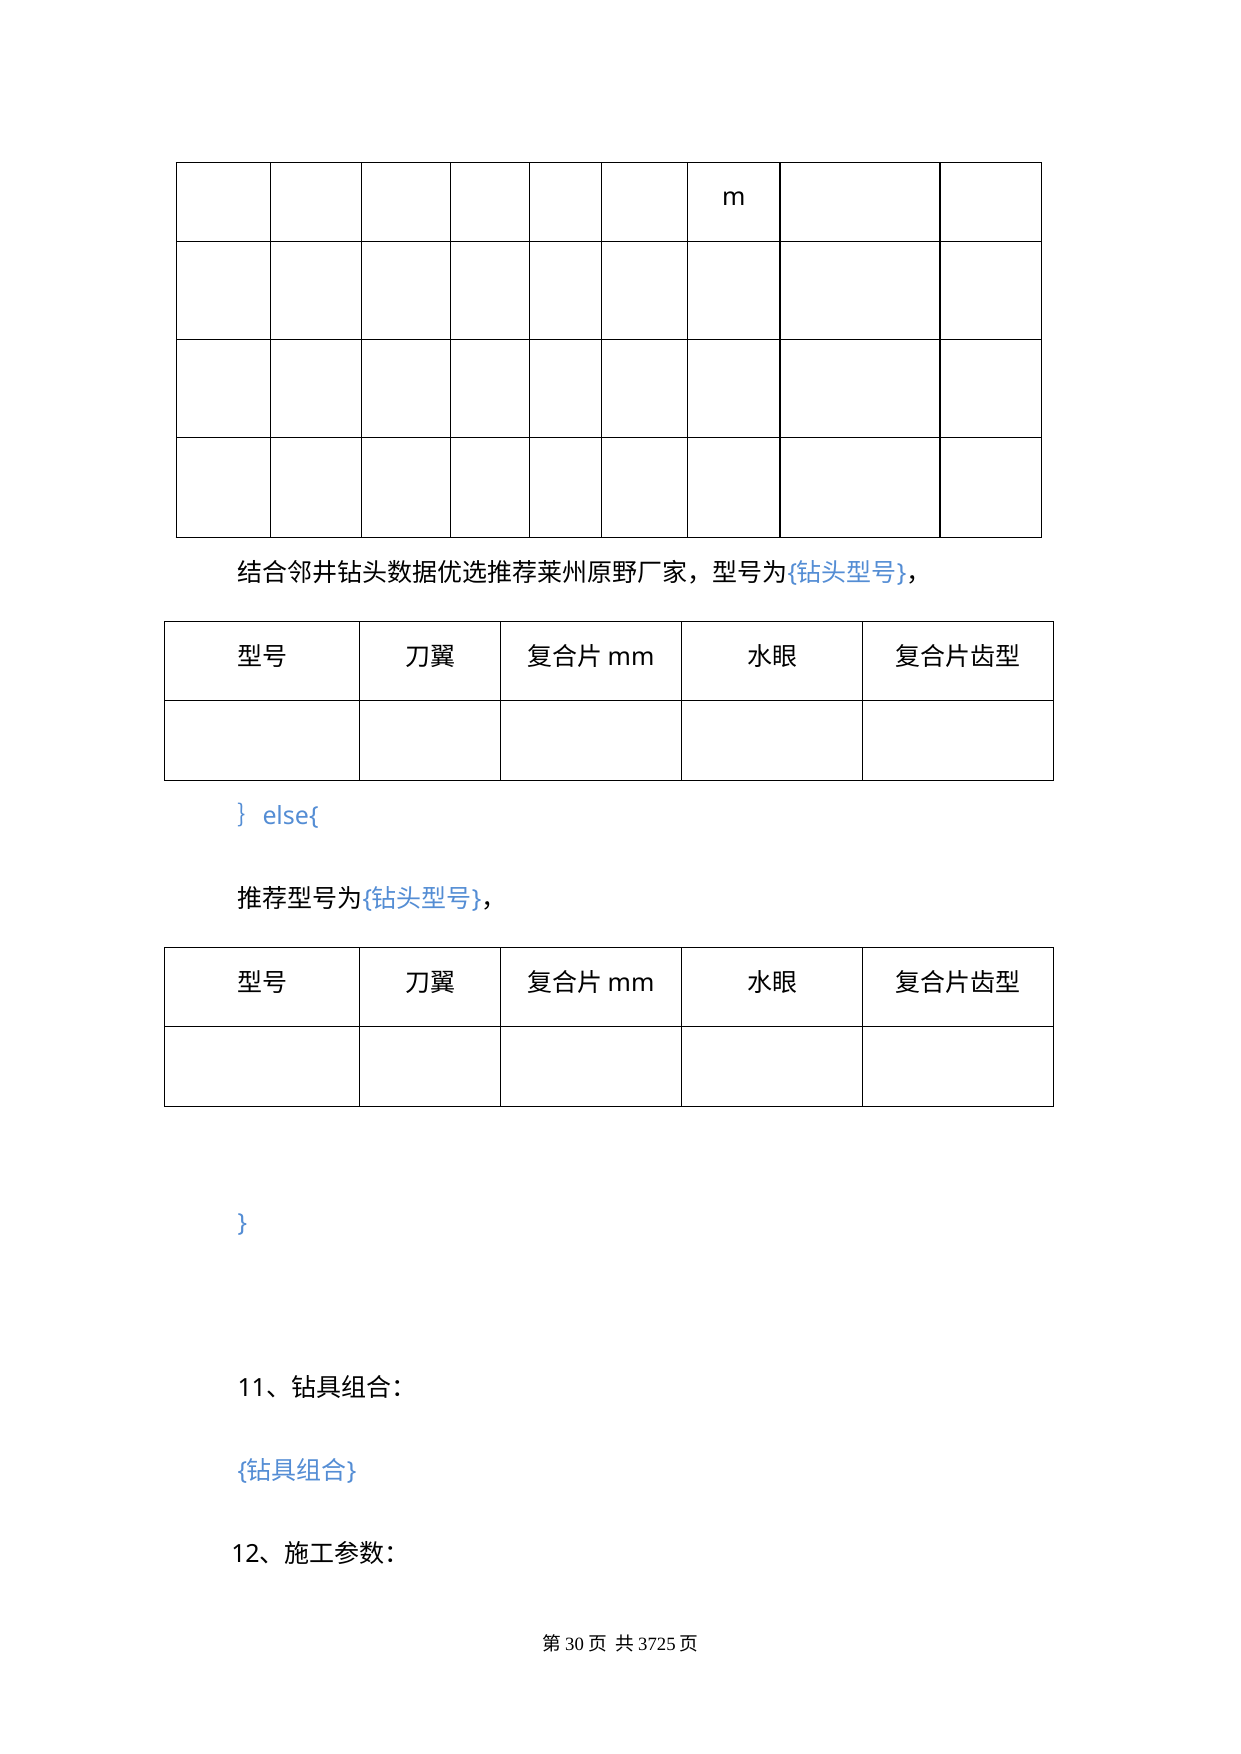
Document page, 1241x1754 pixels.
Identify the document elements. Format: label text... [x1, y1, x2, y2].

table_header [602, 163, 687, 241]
text 11、钻具组合： [187, 1353, 1053, 1418]
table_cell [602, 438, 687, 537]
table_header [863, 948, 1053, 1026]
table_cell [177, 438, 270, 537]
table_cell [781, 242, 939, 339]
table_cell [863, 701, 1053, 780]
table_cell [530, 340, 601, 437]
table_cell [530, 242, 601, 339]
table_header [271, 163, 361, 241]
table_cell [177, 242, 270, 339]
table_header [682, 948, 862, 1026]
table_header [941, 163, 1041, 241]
text 结合邻井钻头数据优选推荐莱州原野厂家，型号为{钻头型号}， [187, 538, 1053, 603]
text 推荐型号为{钻头型号}， [187, 864, 1053, 929]
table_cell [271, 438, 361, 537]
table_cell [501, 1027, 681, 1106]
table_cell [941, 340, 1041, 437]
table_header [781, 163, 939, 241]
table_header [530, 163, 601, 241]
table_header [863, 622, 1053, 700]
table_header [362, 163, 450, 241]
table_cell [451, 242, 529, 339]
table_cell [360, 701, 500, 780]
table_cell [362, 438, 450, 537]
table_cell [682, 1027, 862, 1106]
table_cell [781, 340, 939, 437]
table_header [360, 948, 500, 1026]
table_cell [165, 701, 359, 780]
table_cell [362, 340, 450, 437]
text 12、施工参数： [231, 1519, 1053, 1584]
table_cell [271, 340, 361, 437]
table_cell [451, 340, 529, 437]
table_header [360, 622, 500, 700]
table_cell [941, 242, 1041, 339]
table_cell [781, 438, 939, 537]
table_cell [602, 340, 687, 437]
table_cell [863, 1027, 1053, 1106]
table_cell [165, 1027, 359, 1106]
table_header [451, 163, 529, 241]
text } [187, 1189, 1053, 1254]
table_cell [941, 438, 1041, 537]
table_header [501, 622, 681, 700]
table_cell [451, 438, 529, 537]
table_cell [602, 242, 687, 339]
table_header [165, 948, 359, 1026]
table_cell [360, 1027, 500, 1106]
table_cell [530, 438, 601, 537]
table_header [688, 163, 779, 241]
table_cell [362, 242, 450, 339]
text ｝else{ [187, 781, 1053, 846]
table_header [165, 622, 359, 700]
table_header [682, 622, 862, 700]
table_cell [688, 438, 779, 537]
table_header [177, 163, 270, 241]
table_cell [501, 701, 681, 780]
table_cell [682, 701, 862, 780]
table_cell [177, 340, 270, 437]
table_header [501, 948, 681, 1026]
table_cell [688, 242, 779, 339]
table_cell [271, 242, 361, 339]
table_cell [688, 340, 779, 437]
text {钻具组合} [187, 1436, 1053, 1501]
